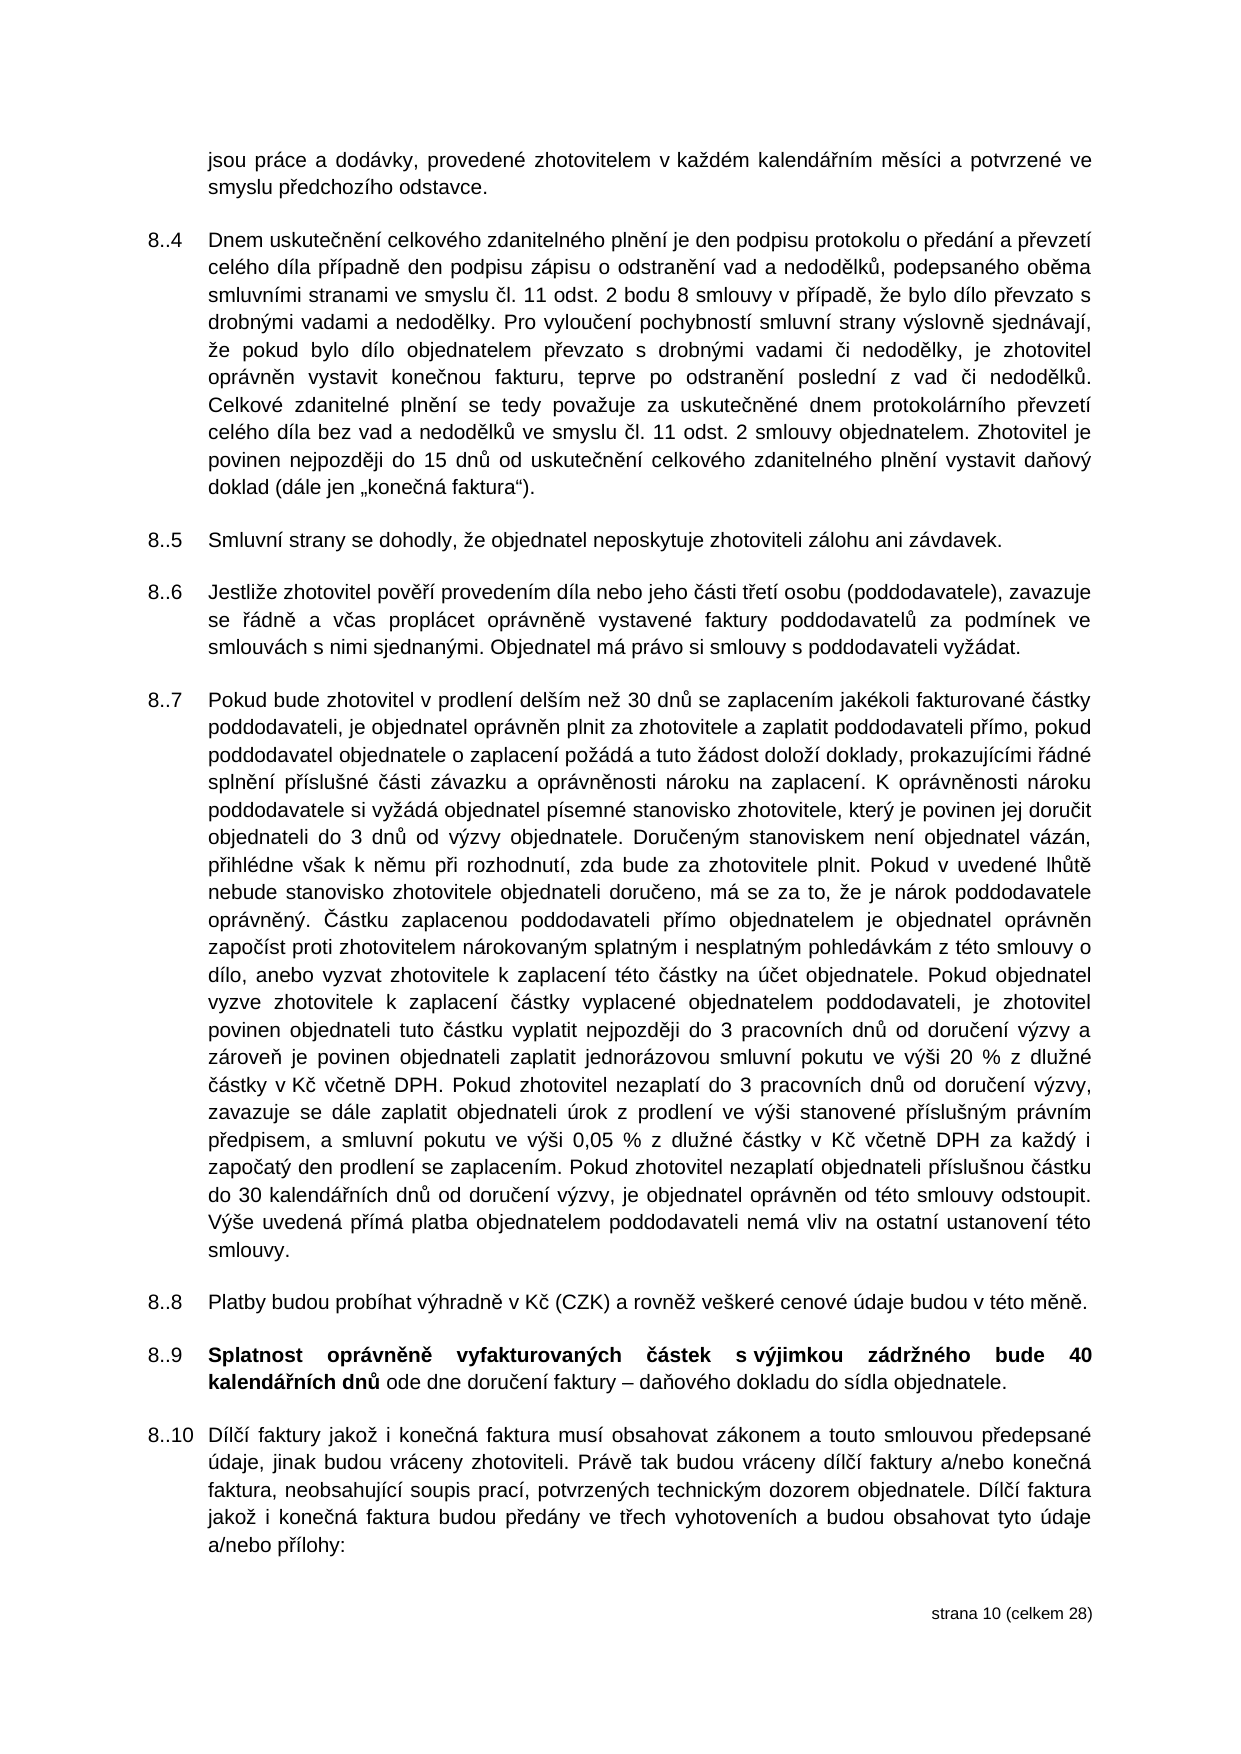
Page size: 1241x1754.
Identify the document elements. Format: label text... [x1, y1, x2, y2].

subtitle Platby budou probíhat výhradně v Kč (CZK) a rovněž veškeré cenové údaje budou v této měně. [148, 1290, 1092, 1314]
subtitle Splatnost oprávněně vyfakturovaných částek s výjimkou zádržného bude 40 kalendářních dnů ode dne doručení faktury – daňového dokladu do sídla objednatele. [148, 1343, 1092, 1394]
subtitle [148, 148, 1092, 199]
subtitle Dílčí faktury jakož i konečná faktura musí obsahovat zákonem a touto smlouvou předepsané údaje, jinak budou vráceny zhotoviteli. Právě tak budou vráceny dílčí faktury a/nebo konečná faktura, neobsahující soupis prací, potvrzených technickým dozorem objednatele. Dílčí faktura jakož i konečná faktura budou předány ve třech vyhotoveních a budou obsahovat tyto údaje a/nebo přílohy: [148, 1423, 1092, 1557]
subtitle Smluvní strany se dohodly, že objednatel neposkytuje zhotoviteli zálohu ani závdavek. [148, 528, 1092, 552]
subtitle Dnem uskutečnění celkového zdanitelného plnění je den podpisu protokolu o předání a převzetí celého díla případně den podpisu zápisu o odstranění vad a nedodělků, podepsaného oběma smluvními stranami ve smyslu čl. 11 odst. 2 bodu 8 smlouvy v případě, že bylo dílo převzato s drobnými vadami a nedodělky. Pro vyloučení pochybností smluvní strany výslovně sjednávají, že pokud bylo dílo objednatelem převzato s drobnými vadami či nedodělky, je zhotovitel oprávněn vystavit konečnou fakturu, teprve po odstranění poslední z vad či nedodělků. Celkové zdanitelné plnění se tedy považuje za uskutečněné dnem protokolárního převzetí celého díla bez vad a nedodělků ve smyslu čl. 11 odst. 2 smlouvy objednatelem. Zhotovitel je povinen nejpozději do 15 dnů od uskutečnění celkového zdanitelného plnění vystavit daňový doklad (dále jen „konečná faktura“). [148, 228, 1092, 499]
subtitle Jestliže zhotovitel pověří provedením díla nebo jeho části třetí osobu (poddodavatele), zavazuje se řádně a včas proplácet oprávněně vystavené faktury poddodavatelů za podmínek ve smlouvách s nimi sjednanými. Objednatel má právo si smlouvy s poddodavateli vyžádat. [148, 580, 1092, 659]
subtitle Pokud bude zhotovitel v prodlení delším než 30 dnů se zaplacením jakékoli fakturované částky poddodavateli, je objednatel oprávněn plnit za zhotovitele a zaplatit poddodavateli přímo, pokud poddodavatel objednatele o zaplacení požádá a tuto žádost doloží doklady, prokazujícími řádné splnění příslušné části závazku a oprávněnosti nároku na zaplacení. K oprávněnosti nároku poddodavatele si vyžádá objednatel písemné stanovisko zhotovitele, který je povinen jej doručit objednateli do 3 dnů od výzvy objednatele. Doručeným stanoviskem není objednatel vázán, přihlédne však k němu při rozhodnutí, zda bude za zhotovitele plnit. Pokud v uvedené lhůtě nebude stanovisko zhotovitele objednateli doručeno, má se za to, že je nárok poddodavatele oprávněný. Částku zaplacenou poddodavateli přímo objednatelem je objednatel oprávněn započíst proti zhotovitelem nárokovaným splatným i nesplatným pohledávkám z této smlouvy o dílo, anebo vyzvat zhotovitele k zaplacení této částky na účet objednatele. Pokud objednatel vyzve zhotovitele k zaplacení částky vyplacené objednatelem poddodavateli, je zhotovitel povinen objednateli tuto částku vyplatit nejpozději do 3 pracovních dnů od doručení výzvy a zároveň je povinen objednateli zaplatit jednorázovou smluvní pokutu ve výši 20 % z dlužné částky v Kč včetně DPH. Pokud zhotovitel nezaplatí do 3 pracovních dnů od doručení výzvy, zavazuje se dále zaplatit objednateli úrok z prodlení ve výši stanovené příslušným právním předpisem, a smluvní pokutu ve výši 0,05 % z dlužné částky v Kč včetně DPH za každý i započatý den prodlení se zaplacením. Pokud zhotovitel nezaplatí objednateli příslušnou částku do 30 kalendářních dnů od doručení výzvy, je objednatel oprávněn od této smlouvy odstoupit. Výše uvedená přímá platba objednatelem poddodavateli nemá vliv na ostatní ustanovení této smlouvy. [148, 688, 1092, 1262]
